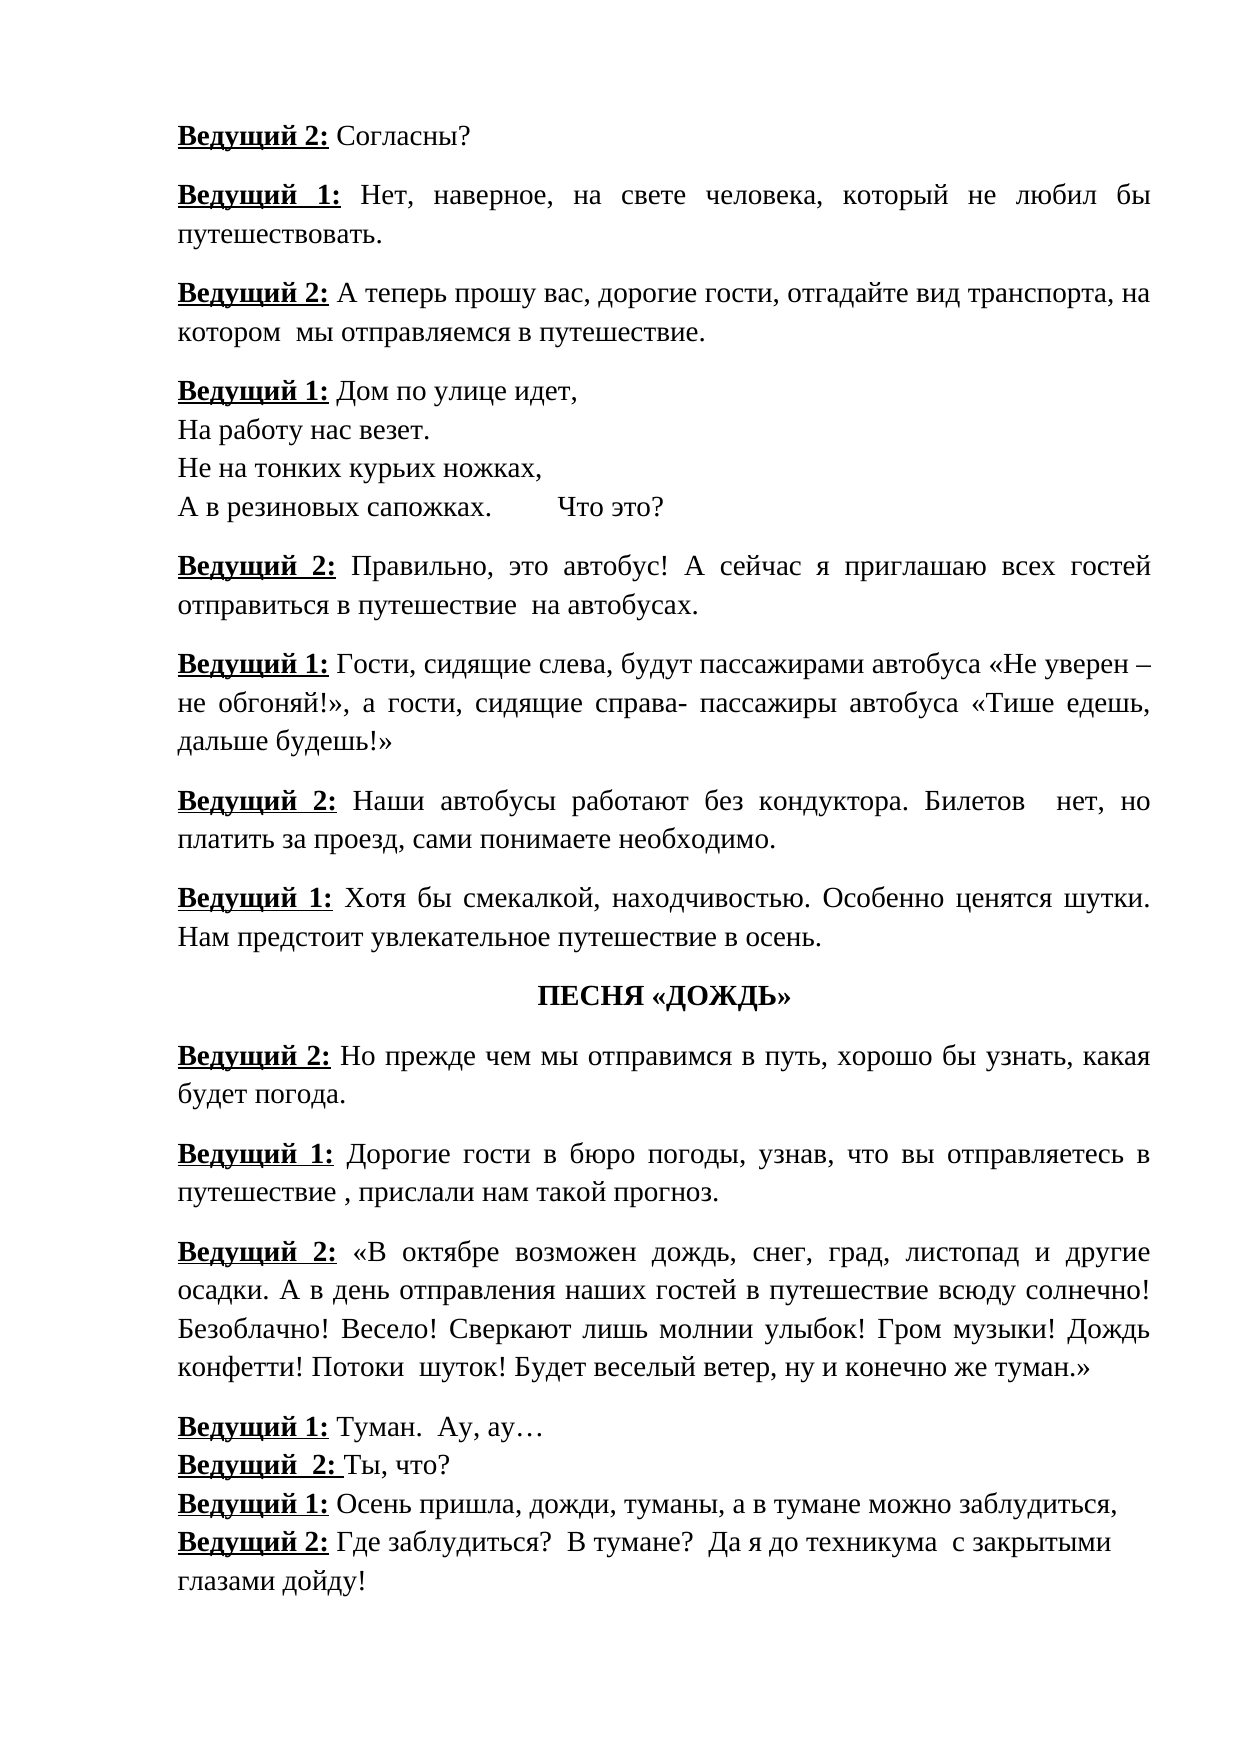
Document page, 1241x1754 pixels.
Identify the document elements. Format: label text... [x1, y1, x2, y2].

text Ведущий 1: Гости, сидящие слева, будут пассажирами автобуса «Не уверен – не обгоняй!», а гости, сидящие справа- пассажиры автобуса «Тише едешь, дальше будешь!» [177, 646, 1152, 757]
text Ведущий 1: Хотя бы смекалкой, находчивостью. Особенно ценятся шутки. Нам предстоит увлекательное путешествие в осень. [177, 881, 1152, 953]
text Ведущий 1: Дорогие гости в бюро погоды, узнав, что вы отправляетесь в путешествие , прислали нам такой прогноз. [177, 1136, 1152, 1208]
text ПЕСНЯ «ДОЖДЬ» [177, 978, 1152, 1012]
text Ведущий 1: Дом по улице идет, На работу нас везет. Не на тонких курьих ножках, А в резиновых сапожках. Что это? [177, 373, 1152, 522]
text Ведущий 2: Наши автобусы работают без кондуктора. Билетов нет, но платить за проезд, сами понимаете необходимо. [177, 783, 1152, 855]
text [177, 1409, 1152, 1596]
text Ведущий 2: А теперь прошу вас, дорогие гости, отгадайте вид транспорта, на котором мы отправляемся в путешествие. [177, 275, 1152, 347]
text Ведущий 2: Правильно, это автобус! А сейчас я приглашаю всех гостей отправиться в путешествие на автобусах. [177, 548, 1152, 620]
text Ведущий 2: Согласны? [177, 118, 1152, 152]
text Ведущий 2: «В октябре возможен дождь, снег, град, листопад и другие осадки. А в день отправления наших гостей в путешествие всюду солнечно! Безоблачно! Весело! Сверкают лишь молнии улыбок! Гром музыки! Дождь конфетти! Потоки шуток! Будет веселый ветер, ну и конечно же туман.» [177, 1234, 1152, 1383]
text Ведущий 1: Нет, наверное, на свете человека, который не любил бы путешествовать. [177, 177, 1152, 249]
text Ведущий 2: Но прежде чем мы отправимся в путь, хорошо бы узнать, какая будет погода. [177, 1038, 1152, 1110]
